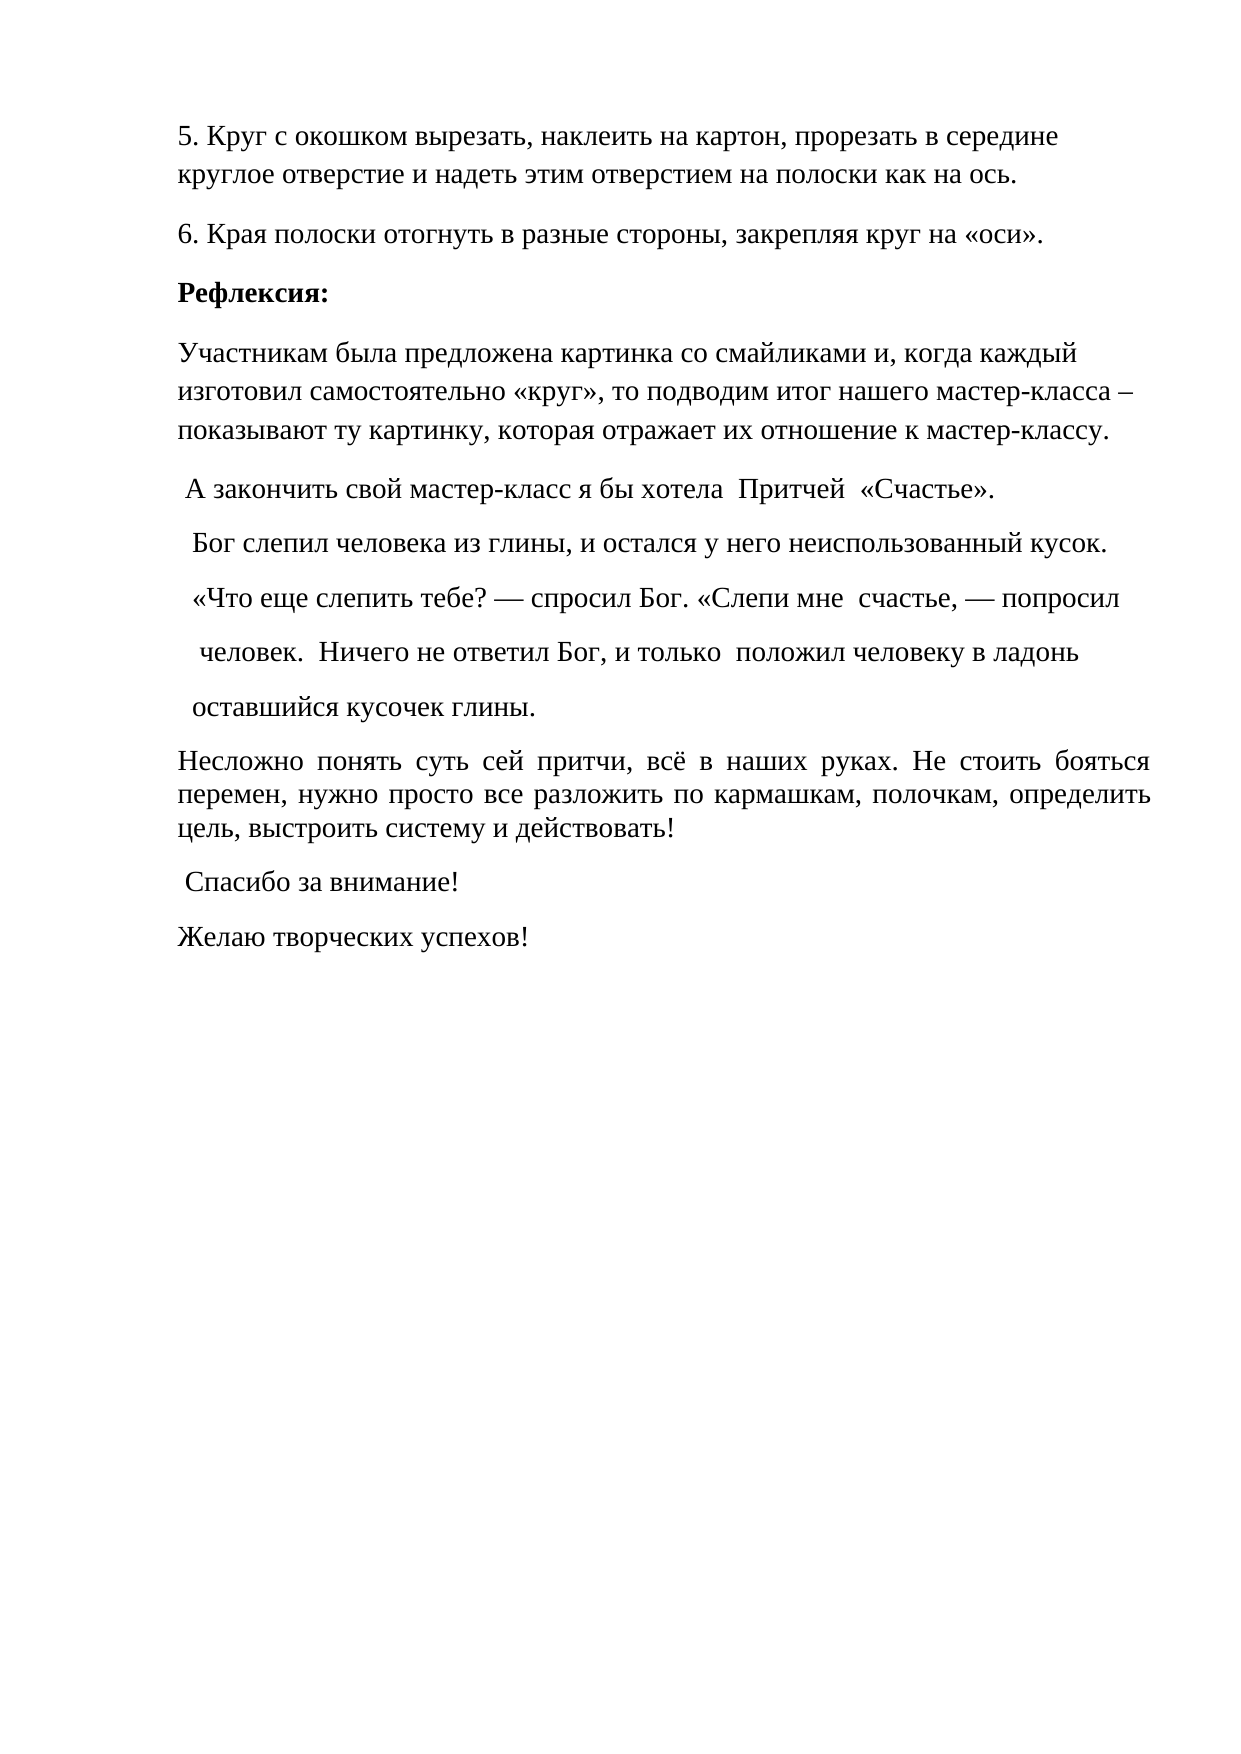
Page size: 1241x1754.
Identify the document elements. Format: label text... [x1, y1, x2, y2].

text Несложно понять суть сей притчи, всё в наших руках. Не стоить бояться перемен, нужно просто все разложить по кармашкам, полочкам, определить цель, выстроить систему и действовать! [177, 743, 1152, 844]
text А закончить свой мастер-класс я бы хотела Притчей «Счастье». [177, 471, 1152, 505]
text Рефлексия: [177, 275, 1152, 309]
text Спасибо за внимание! [177, 864, 1152, 898]
text Желаю творческих успехов! [177, 919, 1152, 952]
text человек. Ничего не ответил Бог, и только положил человеку в ладонь [177, 634, 1152, 668]
text 5. Круг с окошком вырезать, наклеить на картон, прорезать в середине круглое отверстие и надеть этим отверстием на полоски как на ось. [177, 118, 1152, 190]
text Бог слепил человека из глины, и остался у него неиспользованный кусок. [177, 526, 1152, 559]
text 6. Края полоски отогнуть в разные стороны, закрепляя круг на «оси». [177, 216, 1152, 249]
text Участникам была предложена картинка со смайликами и, когда каждый изготовил самостоятельно «круг», то подводим итог нашего мастер-класса – показывают ту картинку, которая отражает их отношение к мастер-классу. [177, 335, 1152, 445]
text оставшийся кусочек глины. [177, 689, 1152, 722]
text «Что еще слепить тебе? — спросил Бог. «Слепи мне счастье, — попросил [177, 580, 1152, 613]
